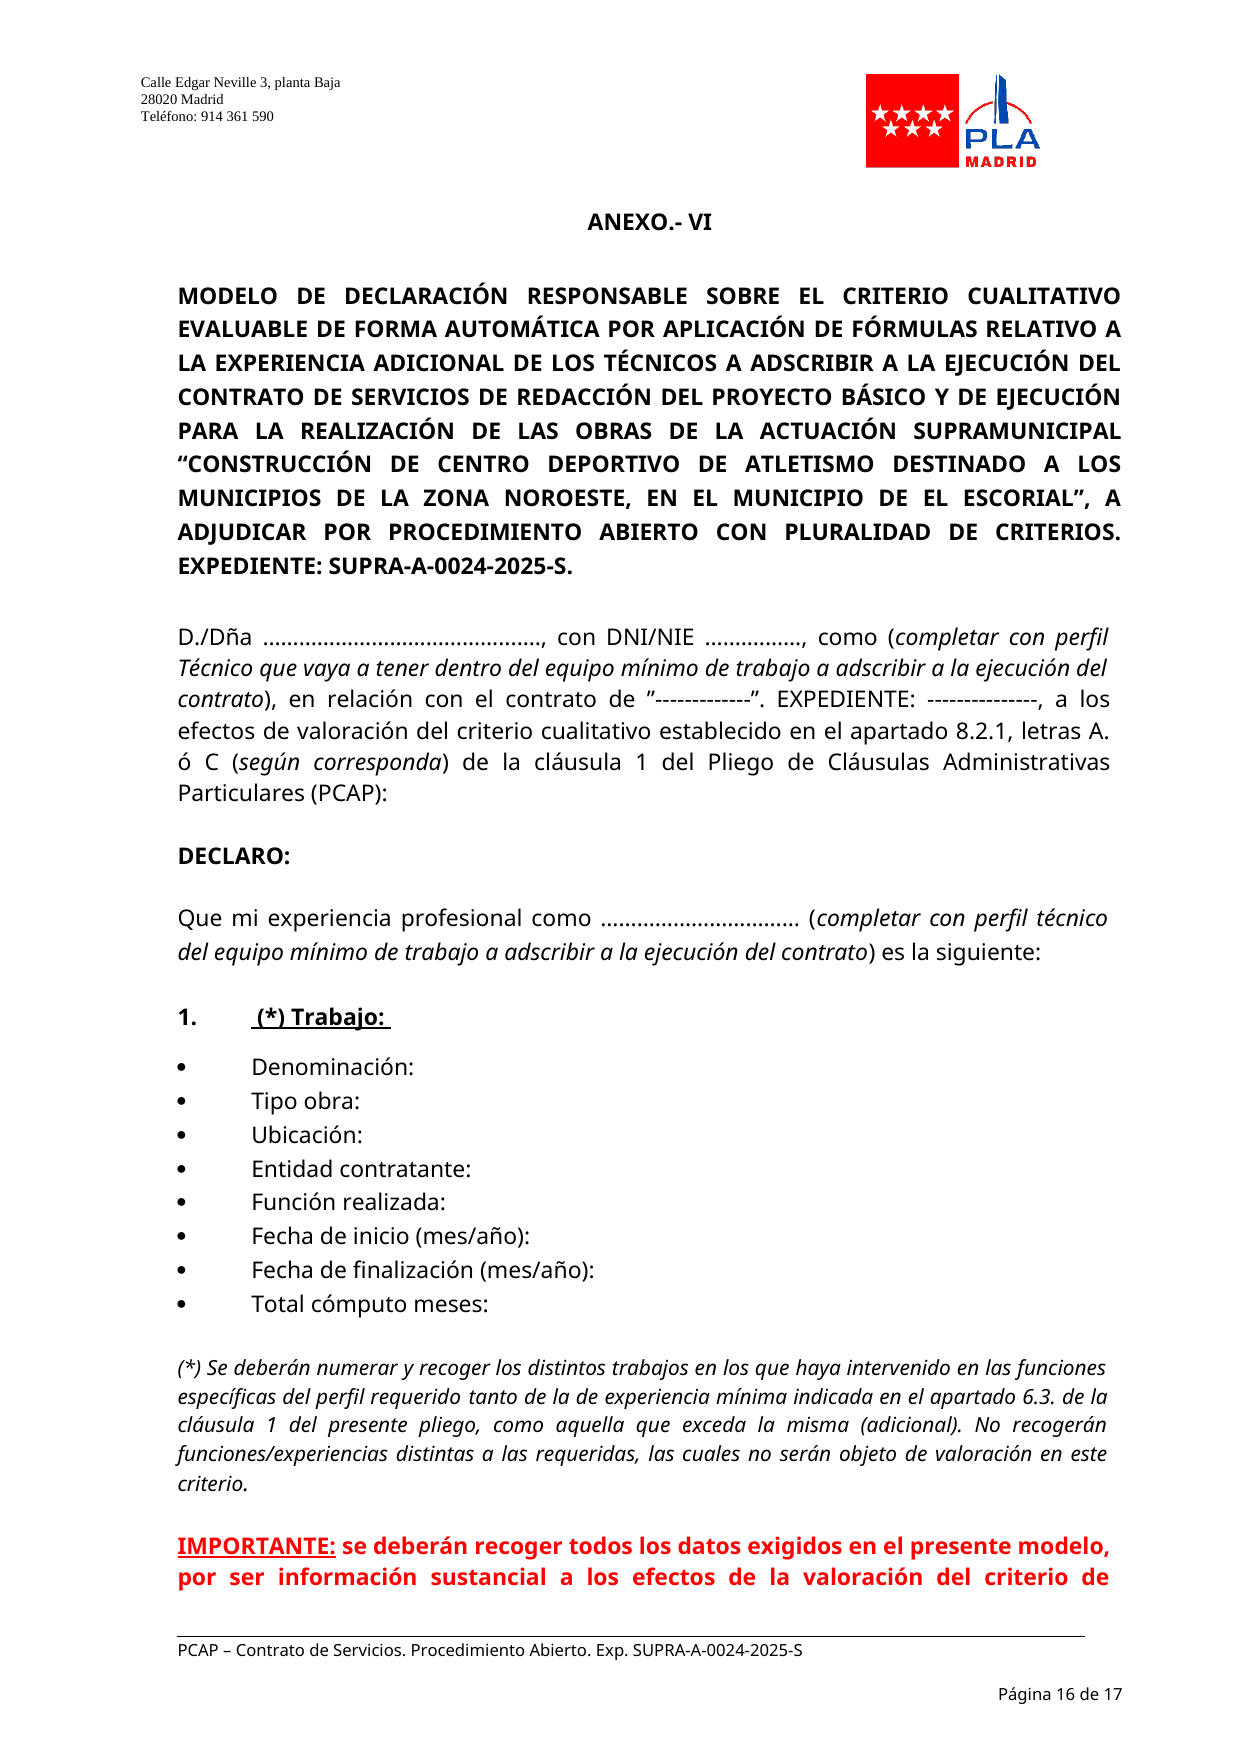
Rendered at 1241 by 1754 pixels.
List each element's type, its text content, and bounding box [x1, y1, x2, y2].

picture [865, 73, 1042, 168]
list Fecha de finalización (mes/año): [177, 1254, 1111, 1285]
text (*) Se deberán numerar y recoger los distintos trabajos en los que haya intervenido en las funciones específicas del perfil requerido tanto de la de experiencia mínima indicada en el apartado 6.3. de la cláusula 1 del presente pliego, como aquella que exceda la misma (adicional). No recogerán funciones/experiencias distintas a las requeridas, las cuales no serán objeto de valoración en este criterio. [177, 1353, 1111, 1499]
subtitle MODELO DE DECLARACIÓN RESPONSABLE SOBRE EL CRITERIO CUALITATIVO EVALUABLE DE FORMA AUTOMÁTICA POR APLICACIÓN DE FÓRMULAS RELATIVO A LA EXPERIENCIA ADICIONAL DE LOS TÉCNICOS A ADSCRIBIR A LA EJECUCIÓN DEL CONTRATO DE SERVICIOS DE REDACCIÓN DEL PROYECTO BÁSICO Y DE EJECUCIÓN PARA LA REALIZACIÓN DE LAS OBRAS DE LA ACTUACIÓN SUPRAMUNICIPAL “CONSTRUCCIÓN DE CENTRO DEPORTIVO DE ATLETISMO DESTINADO A LOS MUNICIPIOS DE LA ZONA NOROESTE, EN EL MUNICIPIO DE EL ESCORIAL”, A ADJUDICAR POR PROCEDIMIENTO ABIERTO CON PLURALIDAD DE CRITERIOS. EXPEDIENTE: SUPRA-A-0024-2025-S. [177, 280, 1122, 581]
list Denominación: [177, 1051, 1111, 1083]
list (*) Trabajo: [177, 1001, 1111, 1032]
subtitle ANEXO.- VI [177, 206, 1122, 237]
list Ubicación: [177, 1119, 1111, 1150]
text DECLARO: [177, 840, 1111, 871]
list Fecha de inicio (mes/año): [177, 1220, 1111, 1251]
list Tipo obra: [177, 1085, 1111, 1116]
list Total cómputo meses: [177, 1288, 1111, 1319]
list Función realizada: [177, 1186, 1111, 1218]
list Que mi experiencia profesional como …………………………… (completar con perfil técnico del equipo mínimo de trabajo a adscribir a la ejecución del contrato) es la siguiente: [177, 902, 1111, 967]
text D./Dña …………………………………....…, con DNI/NIE …….………, como (completar con perfil Técnico que vaya a tener dentro del equipo mínimo de trabajo a adscribir a la ejecución del contrato), en relación con el contrato de ”-------------”. EXPEDIENTE: ---------------, a los efectos de valoración del criterio cualitativo establecido en el apartado 8.2.1, letras A. ó C (según corresponda) de la cláusula 1 del Pliego de Cláusulas Administrativas Particulares (PCAP): [177, 621, 1111, 808]
list Entidad contratante: [177, 1153, 1111, 1184]
